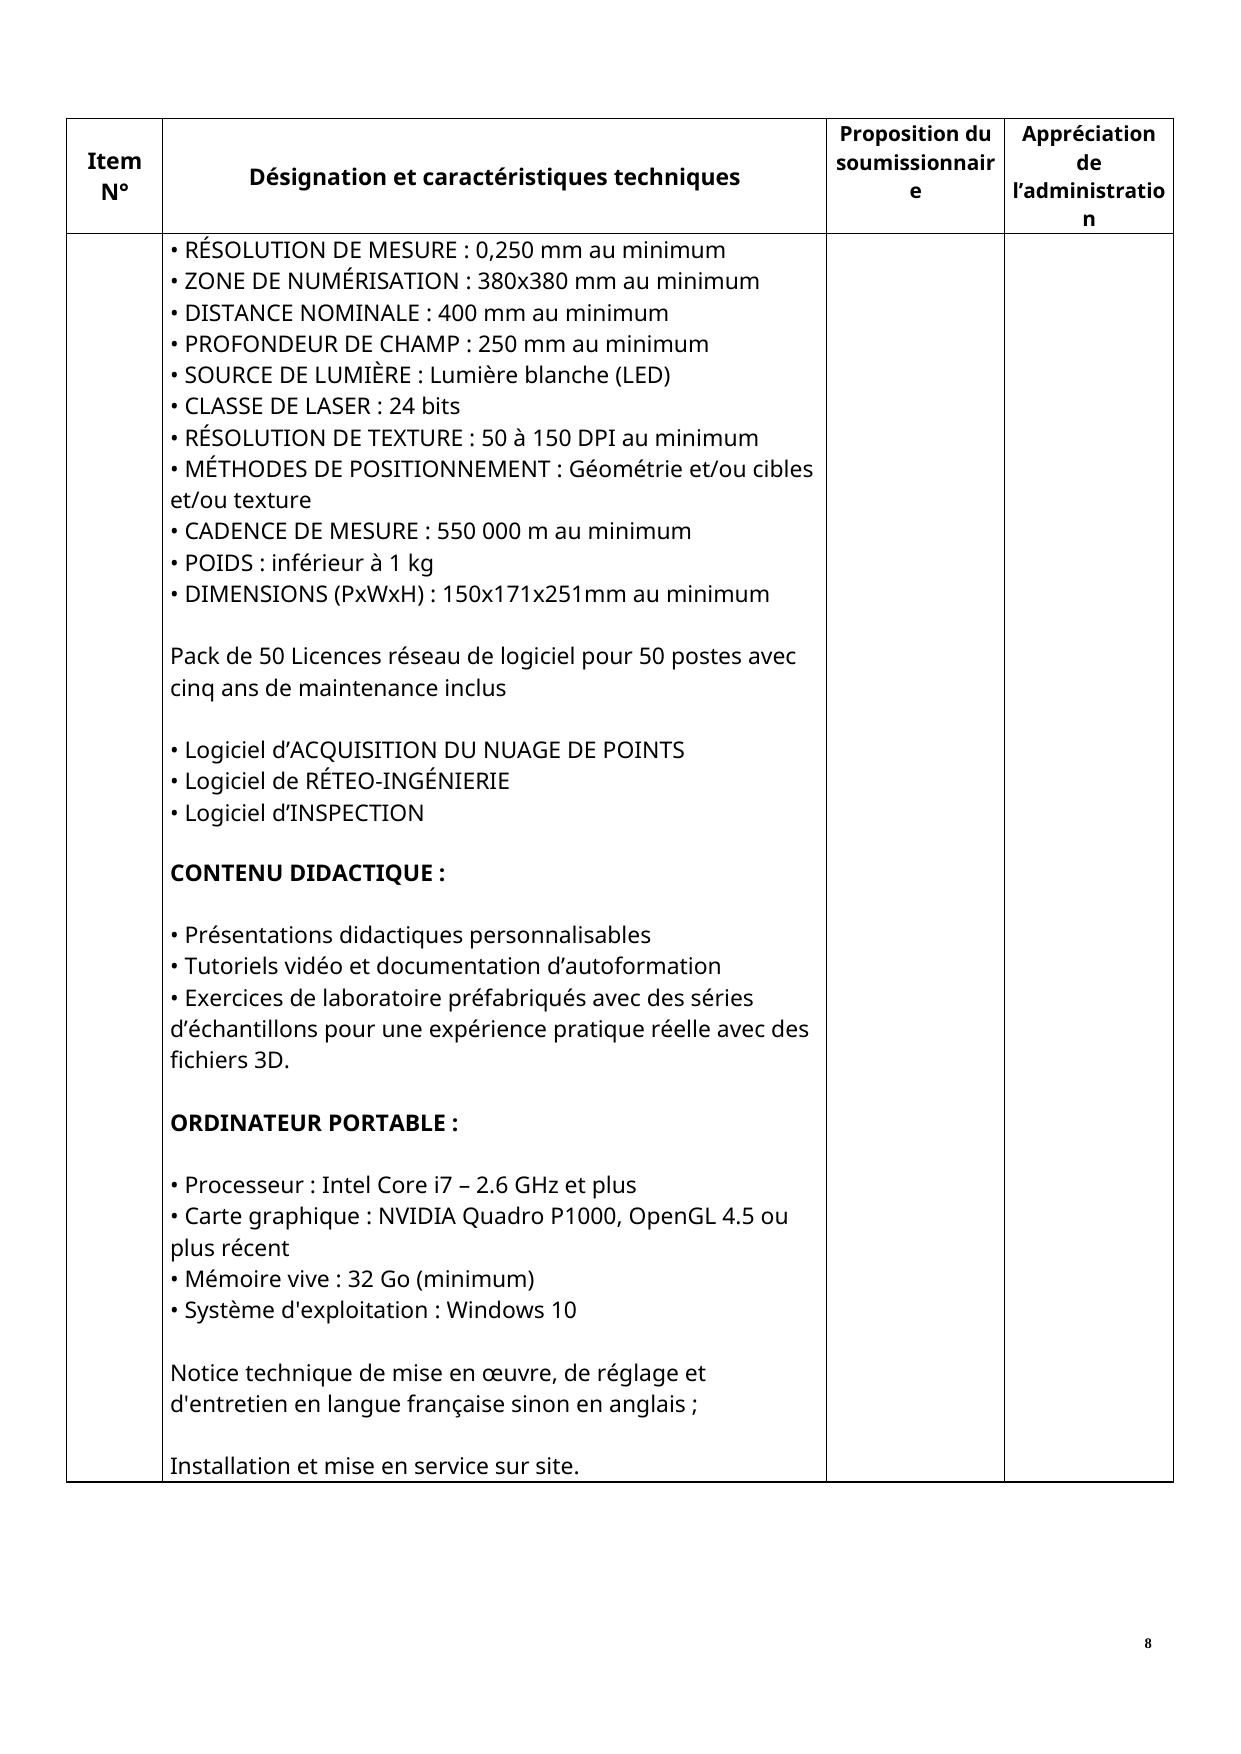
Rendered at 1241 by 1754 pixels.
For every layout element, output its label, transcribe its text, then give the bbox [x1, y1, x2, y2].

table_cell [827, 234, 1004, 1481]
table_cell [1005, 234, 1173, 1481]
table_cell 1 [67, 234, 162, 1481]
table_header Appréciation de l’administration [1005, 119, 1173, 233]
table_header Désignation et caractéristiques techniques [163, 119, 826, 233]
table_header Proposition du soumissionnaire [827, 119, 1004, 233]
table_header Item N° [67, 119, 162, 233]
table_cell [163, 234, 826, 1481]
